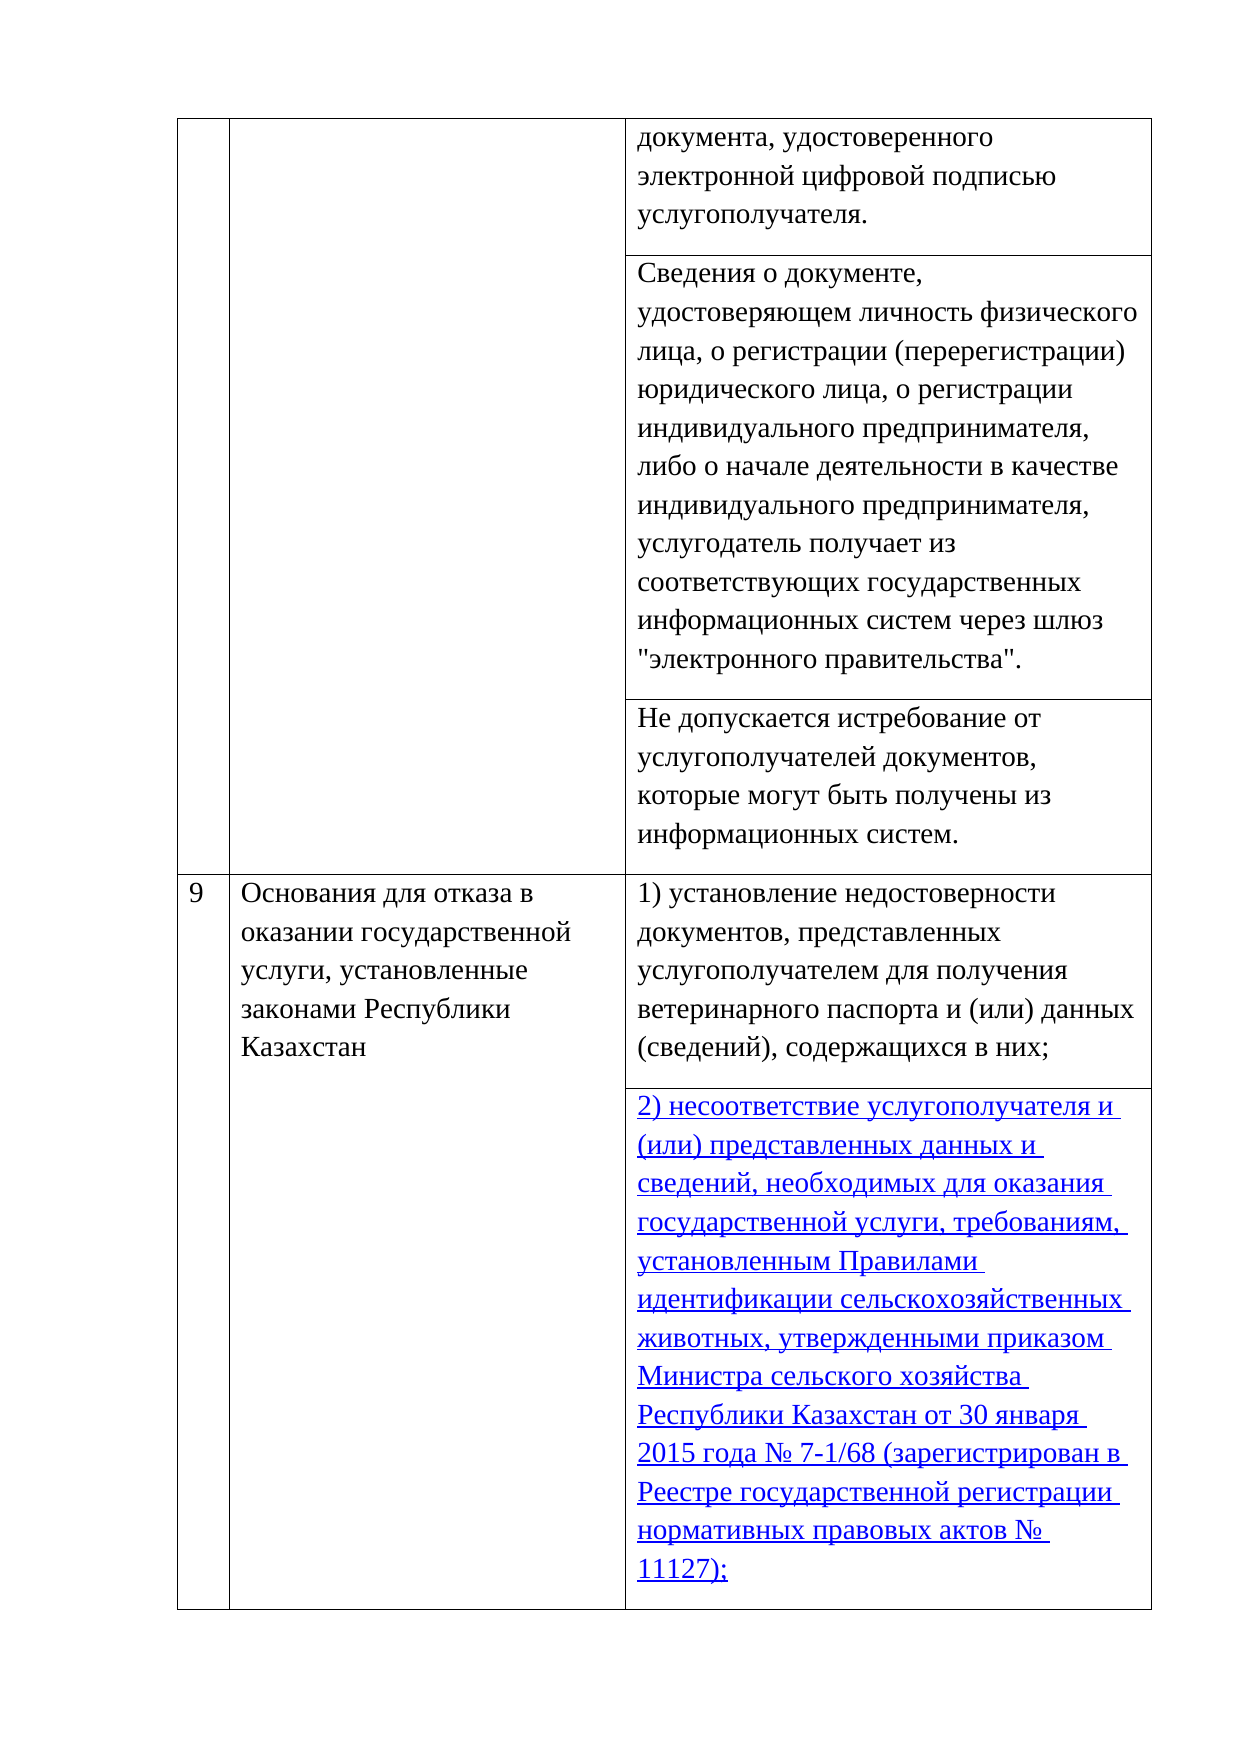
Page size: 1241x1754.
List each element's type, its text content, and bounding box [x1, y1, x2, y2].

table_cell 2) несоответствие услугополучателя и (или) представленных данных и сведений, необходимых для оказания государственной услуги, требованиям, установленным Правилами идентификации сельскохозяйственных животных, утвержденными приказом Министра сельского хозяйства Республики Казахстан от 30 января 2015 года № 7-1/68 (зарегистрирован в Реестре государственной регистрации нормативных правовых актов № 11127); [626, 1089, 1151, 1609]
table_cell Сведения о документе, удостоверяющем личность физического лица, о регистрации (перерегистрации) юридического лица, о регистрации индивидуального предпринимателя, либо о начале деятельности в качестве индивидуального предпринимателя, услугодатель получает из соответствующих государственных информационных систем через шлюз "электронного правительства". [626, 256, 1151, 699]
table_cell 1) установление недостоверности документов, представленных услугополучателем для получения ветеринарного паспорта и (или) данных (сведений), содержащихся в них; [626, 875, 1151, 1087]
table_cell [626, 119, 1151, 254]
table_cell 9 [178, 875, 229, 1609]
table_cell Основания для отказа в оказании государственной услуги, установленные законами Республики Казахстан [230, 875, 625, 1609]
table_cell Не допускается истребование от услугополучателей документов, которые могут быть получены из информационных систем. [626, 700, 1151, 874]
